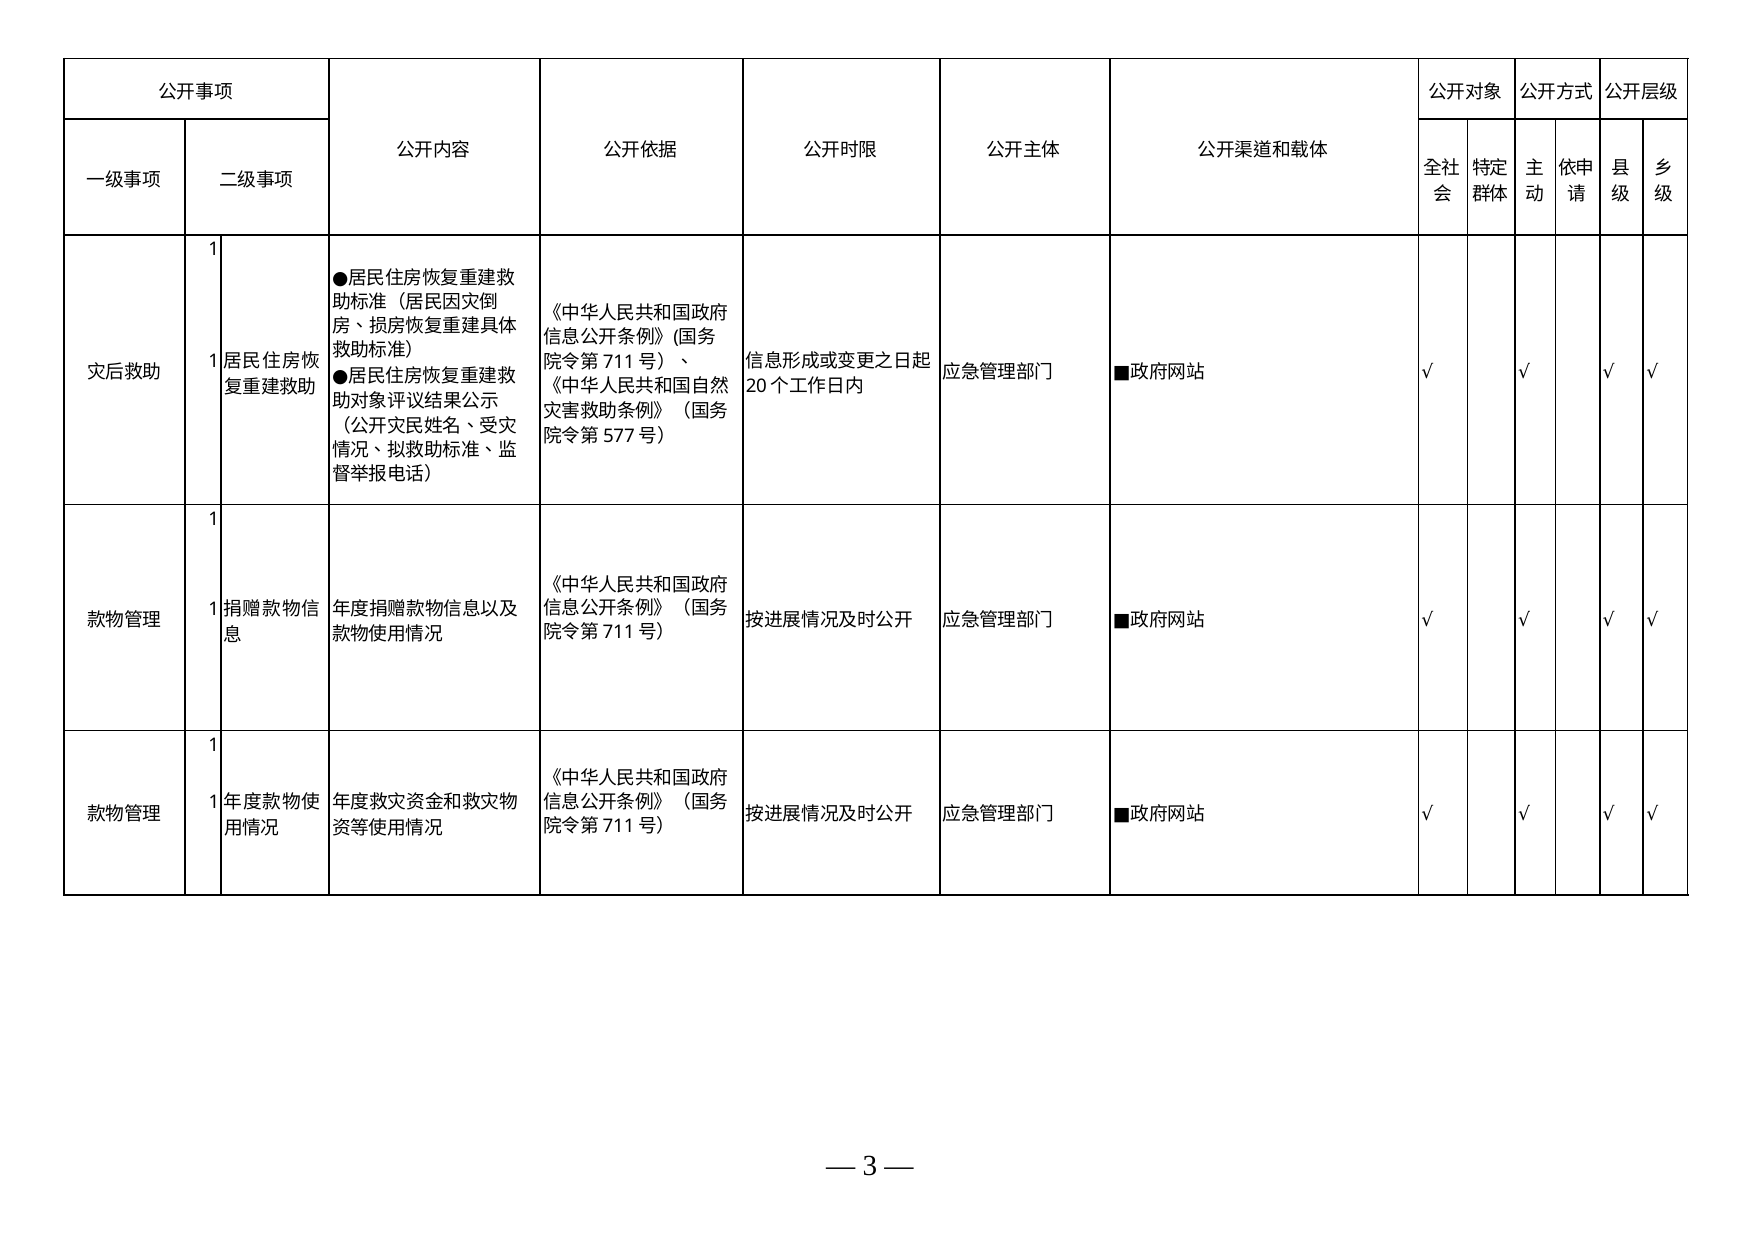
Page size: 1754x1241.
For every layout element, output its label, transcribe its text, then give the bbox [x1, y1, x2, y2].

table_header 公开内容 [330, 59, 539, 234]
table_header 公开主体 [941, 59, 1109, 234]
table_cell √ [1516, 236, 1555, 504]
table_cell 乡 级 [1644, 120, 1687, 234]
table_cell 信息形成或变更之日起 20个工作日内 [744, 236, 939, 504]
table_cell √ [1601, 236, 1642, 504]
table_cell 按进展情况及时公开 [744, 731, 939, 894]
table_cell 年度救灾资金和救灾物 资等使用情况 [330, 731, 539, 894]
table_cell √ [1419, 731, 1467, 894]
table_cell 1 [186, 236, 220, 504]
table_header 公开对象 [1419, 59, 1514, 118]
table_cell √ [1644, 236, 1687, 504]
table_cell [1556, 505, 1599, 730]
table_cell 一级事项 [65, 120, 184, 234]
table_header 公开方式 [1516, 59, 1599, 118]
table_cell 二级事项 [186, 120, 328, 234]
table_cell √ [1644, 505, 1687, 730]
table_cell 应急管理部门 [941, 505, 1109, 730]
table_cell √ [1601, 731, 1642, 894]
table_cell √ [1601, 505, 1642, 730]
table_header 公开时限 [744, 59, 939, 234]
table_cell 《中华人民共和国政府信息公开条例》（国务院令第711号） [541, 505, 742, 730]
table_cell ●居民住房恢复重建救助标准（居民因灾倒房、损房恢复重建具体救助标准） ●居民住房恢复重建救 助对象评议结果公示 （公开灾民姓名、受灾情况、拟救助标准、监督举报电话） [330, 236, 539, 504]
table_cell ■政府网站 [1111, 505, 1418, 730]
table_cell 特定 群体 [1468, 120, 1514, 234]
table_cell ■政府网站 [1111, 236, 1418, 504]
table_cell [1468, 731, 1514, 894]
table_cell 应急管理部门 [941, 236, 1109, 504]
table_cell 依申 请 [1556, 120, 1599, 234]
table_cell 1年度款物使 用情况 [222, 731, 328, 894]
table_cell [1468, 236, 1514, 504]
table_cell 1居民住房恢 复重建救助 [222, 236, 328, 504]
table_cell [1556, 236, 1599, 504]
table_cell 1捐赠款物信 息 [222, 505, 328, 730]
table_cell √ [1516, 731, 1555, 894]
table_header 公开事项 [65, 59, 328, 118]
table_cell ■政府网站 [1111, 731, 1418, 894]
table_cell √ [1419, 505, 1467, 730]
table_cell 《中华人民共和国政府信息公开条例》（国务院令第711号） [541, 731, 742, 894]
table_cell 全社 会 [1419, 120, 1467, 234]
table_cell 应急管理部门 [941, 731, 1109, 894]
table_header 公开依据 [541, 59, 742, 234]
table_header 公开渠道和载体 [1111, 59, 1418, 234]
table_cell 款物管理 [65, 505, 184, 730]
table_cell 1 [186, 505, 220, 730]
table_cell √ [1419, 236, 1467, 504]
table_cell √ [1516, 505, 1555, 730]
table_cell 按进展情况及时公开 [744, 505, 939, 730]
table_cell √ [1644, 731, 1687, 894]
table_cell 1 [186, 731, 220, 894]
table_cell [1468, 505, 1514, 730]
table_cell 主 动 [1516, 120, 1555, 234]
table_cell 年度捐赠款物信息以及 款物使用情况 [330, 505, 539, 730]
text — 3 — [826, 1148, 1754, 1181]
table_cell 款物管理 [65, 731, 184, 894]
table_header 公开层级 [1601, 59, 1687, 118]
table_cell 灾后救助 [65, 236, 184, 504]
table_cell [1556, 731, 1599, 894]
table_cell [541, 236, 742, 504]
table_cell 县 级 [1601, 120, 1642, 234]
